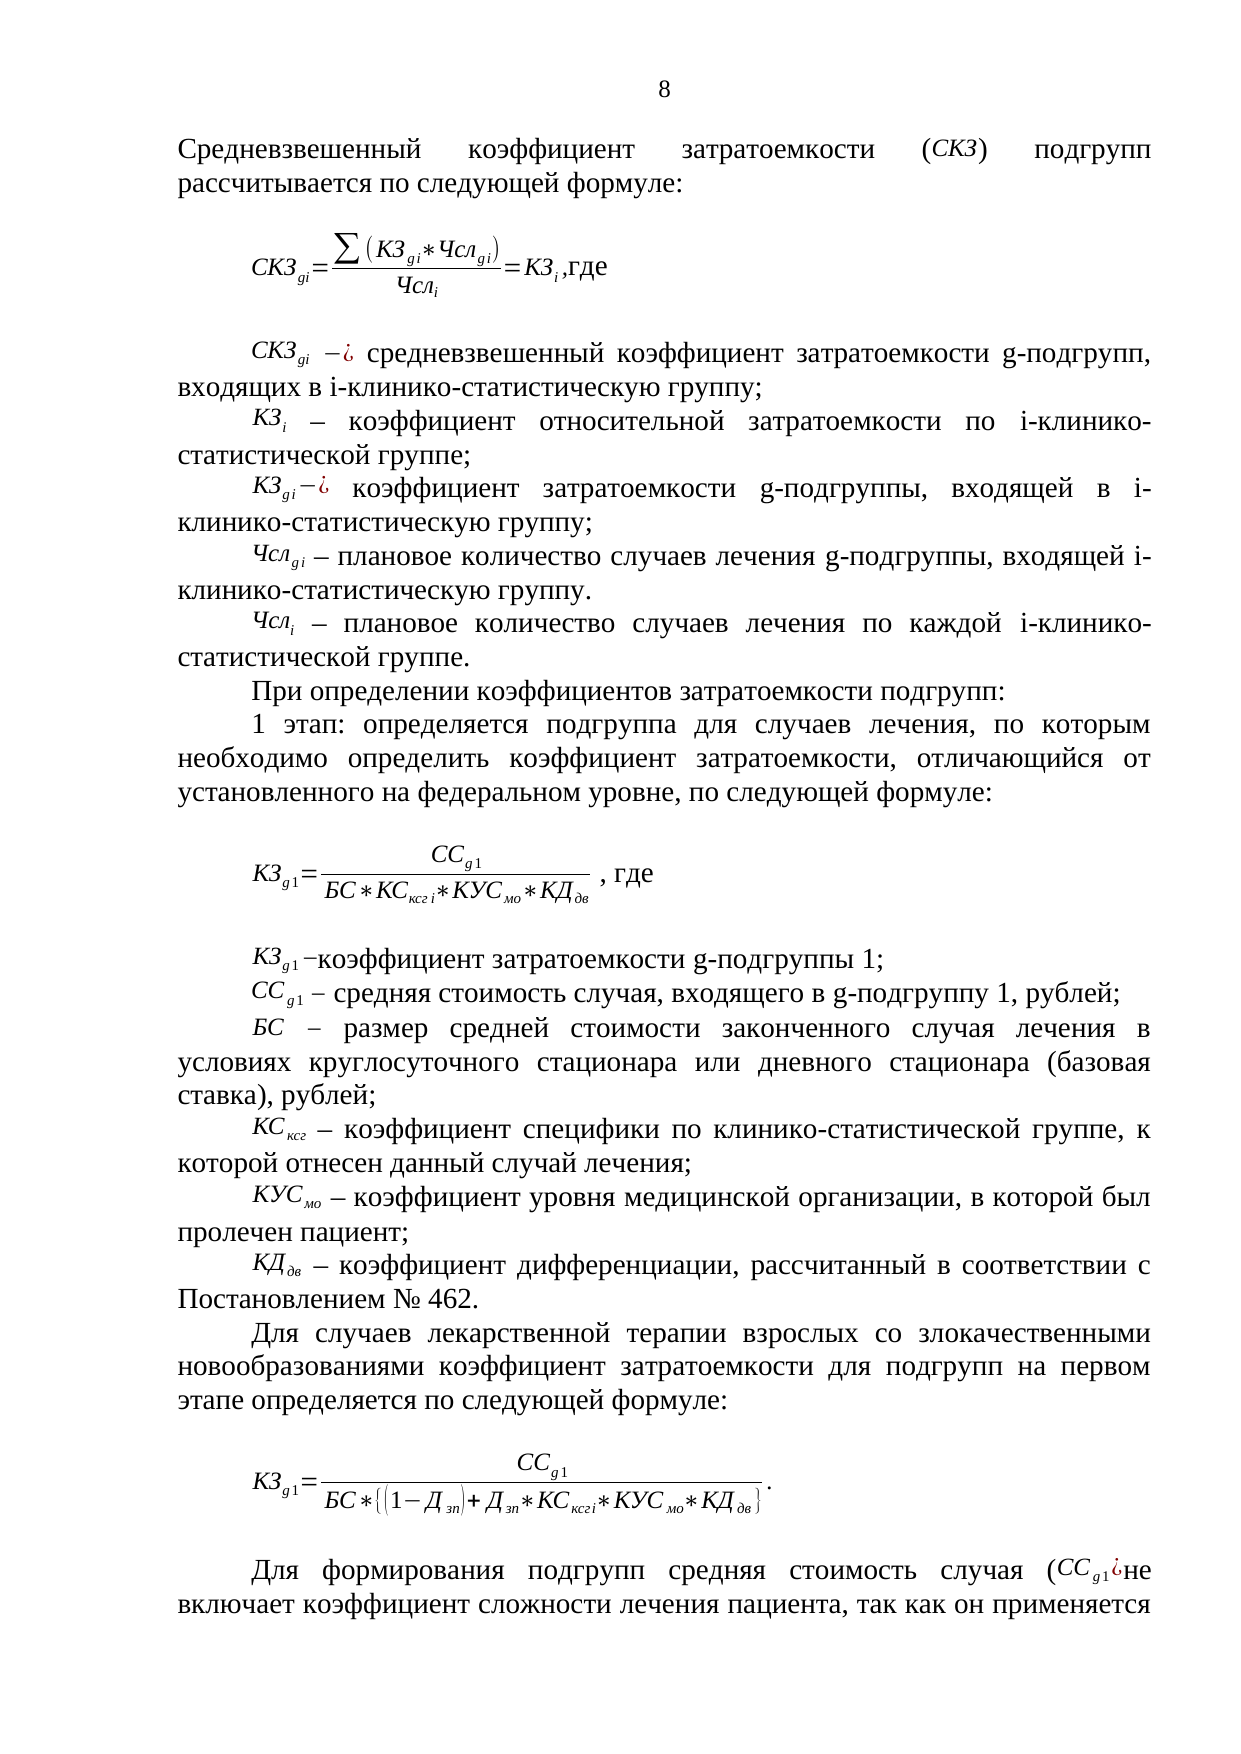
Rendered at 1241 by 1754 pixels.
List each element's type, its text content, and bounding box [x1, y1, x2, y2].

list – коэффициент специфики по клинико-статистической группе, к которой отнесен данный случай лечения; [177, 1111, 1152, 1179]
text Для случаев лекарственной терапии взрослых со злокачественными новообразованиями коэффициент затратоемкости для подгрупп на первом этапе определяется по следующей формуле: [177, 1315, 1152, 1415]
text размер средней стоимости законченного случая лечения в условиях круглосуточного стационара или дневного стационара (базовая ставка), рублей; [177, 1010, 1152, 1111]
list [177, 1552, 1152, 1619]
text средневзвешенный коэффициент затратоемкости g-подгрупп, входящих в i-клинико-статистическую группу; [177, 335, 1152, 403]
list коэффициент затратоемкости g-подгруппы 1; [177, 941, 1152, 975]
list При определении коэффициентов затратоемкости подгрупп: [177, 673, 1152, 707]
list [177, 131, 1152, 198]
list где [177, 232, 1152, 302]
list средняя стоимость случая, входящего в g-подгруппу 1, рублей; [177, 975, 1152, 1010]
text коэффициент затратоемкости g-подгруппы, входящей в i-клинико-статистическую группу; [177, 470, 1152, 538]
list 1 этап: определяется подгруппа для случаев лечения, по которым необходимо определить коэффициент затратоемкости, отличающийся от установленного на федеральном уровне, по следующей формуле: [177, 707, 1152, 807]
text – плановое количество случаев лечения по каждой i-клинико-статистической группе. [177, 606, 1152, 673]
text – плановое количество случаев лечения g-подгруппы, входящей i-клинико-статистическую группу. [177, 538, 1152, 606]
text – коэффициент относительной затратоемкости по i-клинико-статистической группе; [177, 403, 1152, 470]
list , где [177, 841, 1152, 907]
text – коэффициент дифференциации, рассчитанный в соответствии с Постановлением № 462. [177, 1247, 1152, 1315]
list – коэффициент уровня медицинской организации, в которой был пролечен пациент; [177, 1179, 1152, 1247]
